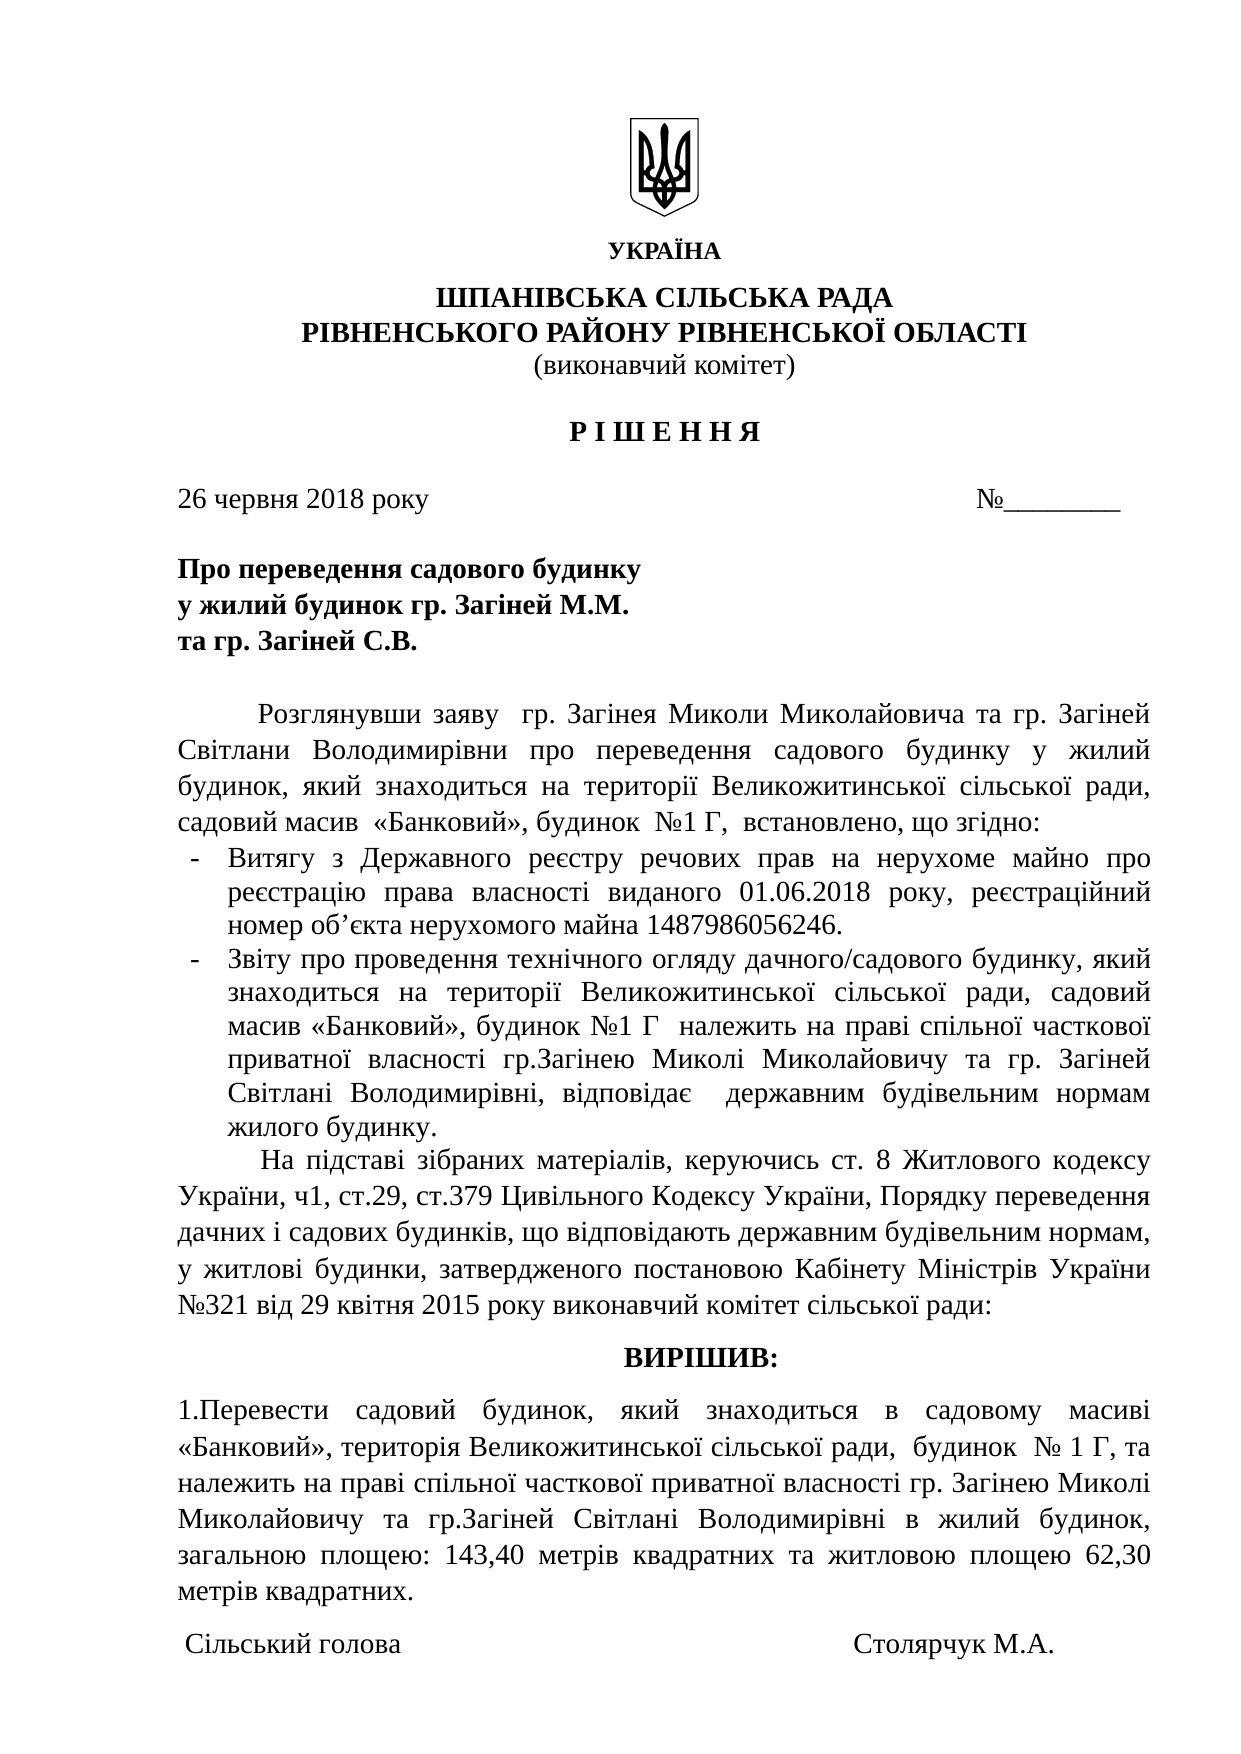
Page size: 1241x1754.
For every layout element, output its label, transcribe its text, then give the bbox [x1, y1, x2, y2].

list Звіту про проведення технічного огляду дачного/садового будинку, який знаходиться на території Великожитинської сільської ради, садовий масив «Банковий», будинок №1 Г належить на праві спільної часткової приватної власності гр.Загінею Миколі Миколайовичу та гр. Загіней Світлані Володимирівні, відповідає державним будівельним нормам жилого будинку. [190, 941, 1152, 1142]
subtitle ШПАНІВСЬКА сільська рада [177, 289, 853, 312]
subtitle ШПАНІВСЬКА сільська рада [871, 289, 1152, 312]
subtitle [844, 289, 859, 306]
text та гр. Загіней С.В. [177, 623, 1152, 657]
text у жилий будинок гр. Загіней М.М. [177, 587, 1152, 621]
text (виконавчий комітет) [177, 347, 1152, 381]
text Про переведення садового будинку [177, 551, 1152, 585]
text Сільський голова Столярчук М.А. [177, 1626, 1152, 1659]
text На підставі зібраних матеріалів, керуючись ст. 8 Житлового кодексу України, ч1, ст.29, ст.379 Цивільного Кодексу України, Порядку переведення дачних і садових будинків, що відповідають державним будівельним нормам, у житлові будинки, затвердженого постановою Кабінету Міністрів України №321 від 29 квітня 2015 року виконавчий комітет сільської ради: [177, 1142, 1152, 1320]
text Р І Ш Е Н Н Я [177, 414, 1152, 448]
text РІВНЕНСЬКОГО РАЙОНУ РІВНЕНСЬКОЇ ОБЛАСТІ [177, 324, 1152, 347]
text 26 червня 2018 року №________ [177, 482, 1152, 515]
list Витягу з Державного реєстру речових прав на нерухоме майно про реєстрацію права власності виданого 01.06.2018 року, реєстраційний номер об’єкта нерухомого майна 1487986056246. [190, 840, 1152, 941]
text 1.Перевести садовий будинок, який знаходиться в садовому масиві «Банковий», територія Великожитинської сільської ради, будинок № 1 Г, та належить на праві спільної часткової приватної власності гр. Загінею Миколі Миколайовичу та гр.Загіней Світлані Володимирівні в жилий будинок, загальною площею: 143,40 метрів квадратних та житловою площею 62,30 метрів квадратних. [177, 1392, 1152, 1607]
text ВИРІШИВ: [177, 1340, 1152, 1373]
text Розглянувши заяву гр. Загінея Миколи Миколайовича та гр. Загіней Світлани Володимирівни про переведення садового будинку у жилий будинок, який знаходиться на території Великожитинської сільської ради, садовий масив «Банковий», будинок №1 Г, встановлено, що згідно: [177, 696, 1152, 838]
text Україна [177, 236, 1152, 264]
